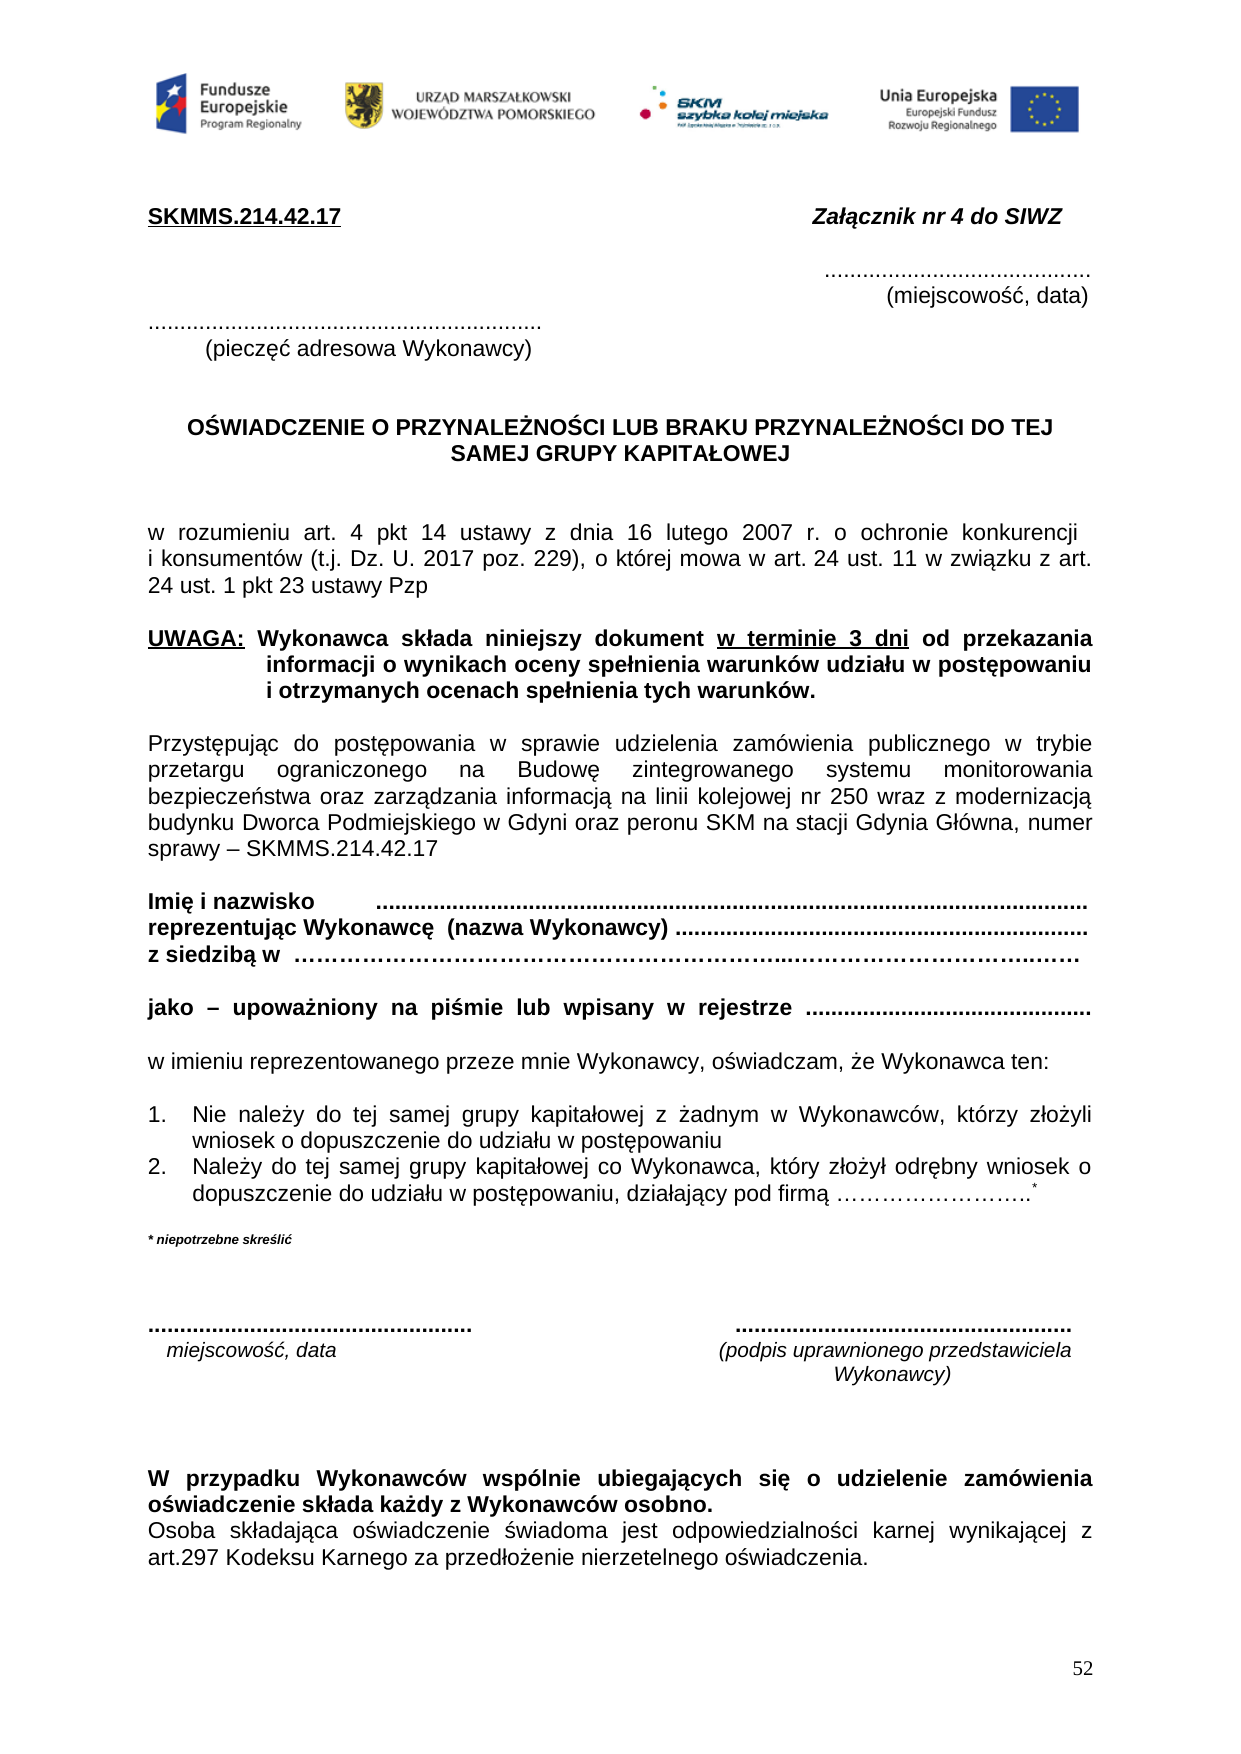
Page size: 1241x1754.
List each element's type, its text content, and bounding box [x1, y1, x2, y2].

text W przypadku Wykonawców wspólnie ubiegających się o udzielenie zamówienia oświadczenie składa każdy z Wykonawców osobno. [148, 1465, 1093, 1517]
text OŚWIADCZENIE O PRZYNALEŻNOŚCI LUB BRAKU PRZYNALEŻNOŚCI DO TEJ SAMEJ GRUPY KAPITAŁOWEJ [148, 414, 1093, 466]
text * niepotrzebne skreślić [148, 1232, 1093, 1259]
picture [147, 73, 1093, 148]
text .............................................................. [148, 308, 557, 334]
list Nie należy do tej samej grupy kapitałowej z żadnym w Wykonawców, którzy złożyli wniosek o dopuszczenie do udziału w postępowaniu [148, 1101, 1093, 1153]
list Należy do tej samej grupy kapitałowej co Wykonawca, który złożył odrębny wniosek o dopuszczenie do udziału w postępowaniu, działający pod firmą ……………………..* [148, 1153, 1093, 1206]
text w imieniu reprezentowanego przeze mnie Wykonawcy, oświadczam, że Wykonawca ten: [148, 1048, 1093, 1074]
text UWAGA: Wykonawca składa niniejszy dokument w terminie 3 dni od przekazania informacji o wynikach oceny spełnienia warunków udziału w postępowaniu i otrzymanych ocenach spełnienia tych warunków. [148, 624, 1093, 703]
text Osoba składająca oświadczenie świadoma jest odpowiedzialności karnej wynikającej z art.297 Kodeksu Karnego za przedłożenie nierzetelnego oświadczenia. [148, 1517, 1093, 1570]
text (pieczęć adresowa Wykonawcy) [148, 334, 557, 361]
text Przystępując do postępowania w sprawie udzielenia zamówienia publicznego w trybie przetargu ograniczonego na Budowę zintegrowanego systemu monitorowania bezpieczeństwa oraz zarządzania informacją na linii kolejowej nr 250 wraz z modernizacją budynku Dworca Podmiejskiego w Gdyni oraz peronu SKM na stacji Gdynia Główna, numer sprawy – SKMMS.214.42.17 [148, 730, 1093, 862]
text miejscowość, data (podpis uprawnionego przedstawiciela Wykonawcy) [148, 1338, 1093, 1386]
text Imię i nazwisko ................................................................................................................ [148, 888, 1093, 914]
text reprezentując Wykonawcę (nazwa Wykonawcy) ................................................................. [148, 914, 1093, 941]
text w rozumieniu art. 4 pkt 14 ustawy z dnia 16 lutego 2007 r. o ochronie konkurencji i konsumentów (t.j. Dz. U. 2017 poz. 229), o której mowa w art. 24 ust. 11 w związku z art. 24 ust. 1 pkt 23 ustawy Pzp [148, 519, 1093, 598]
text jako – upoważniony na piśmie lub wpisany w rejestrze ............................................. [148, 993, 1093, 1048]
text z siedzibą w ………………………………………………………...…………………………..…… [148, 941, 1093, 967]
text (miejscowość, data) [295, 282, 1093, 308]
text .......................................... [813, 256, 1093, 282]
text SKMMS.214.42.17 Załącznik nr 4 do SIWZ [148, 203, 1093, 229]
text ................................................... ..................................................... [148, 1311, 1093, 1338]
